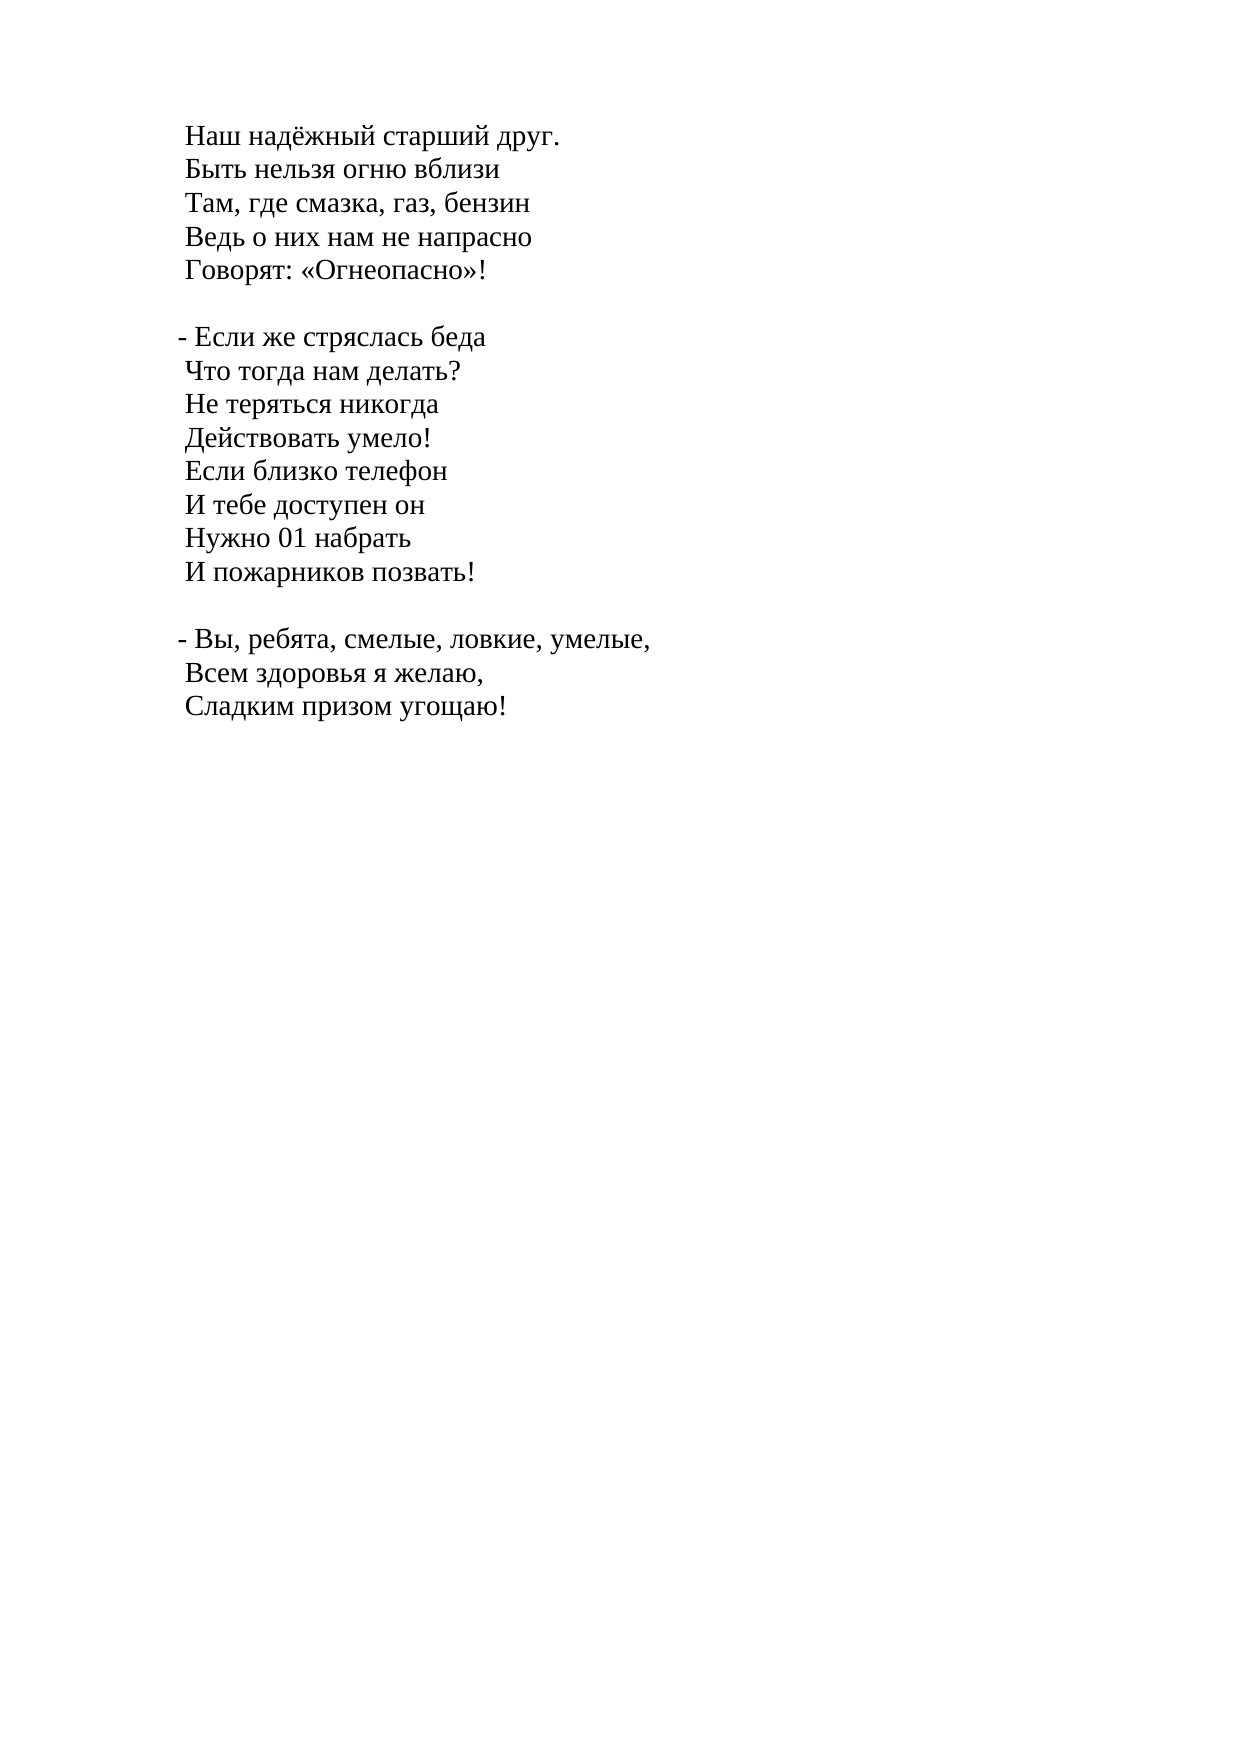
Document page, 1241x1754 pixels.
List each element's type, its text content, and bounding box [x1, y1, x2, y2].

text - Вы, ребята, смелые, ловкие, умелые, [177, 621, 1152, 655]
text И пожарников позвать! [177, 554, 1152, 588]
text - Если же стряслась беда [177, 319, 1152, 353]
text Всем здоровья я желаю, [177, 655, 1152, 688]
text И тебе доступен он [177, 487, 1152, 521]
text Действовать умело! [177, 420, 1152, 453]
text Не теряться никогда [177, 386, 1152, 420]
text Сладким призом угощаю! [177, 688, 1152, 722]
text Говорят: «Огнеопасно»! [177, 252, 1152, 286]
text Наш надёжный старший друг. [177, 118, 1152, 152]
text Нужно 01 набрать [177, 521, 1152, 554]
text Что тогда нам делать? [177, 353, 1152, 386]
text Если близко телефон [177, 453, 1152, 487]
text Ведь о них нам не напрасно [177, 219, 1152, 252]
text Быть нельзя огню вблизи [177, 152, 1152, 185]
text Там, где смазка, газ, бензин [177, 185, 1152, 219]
